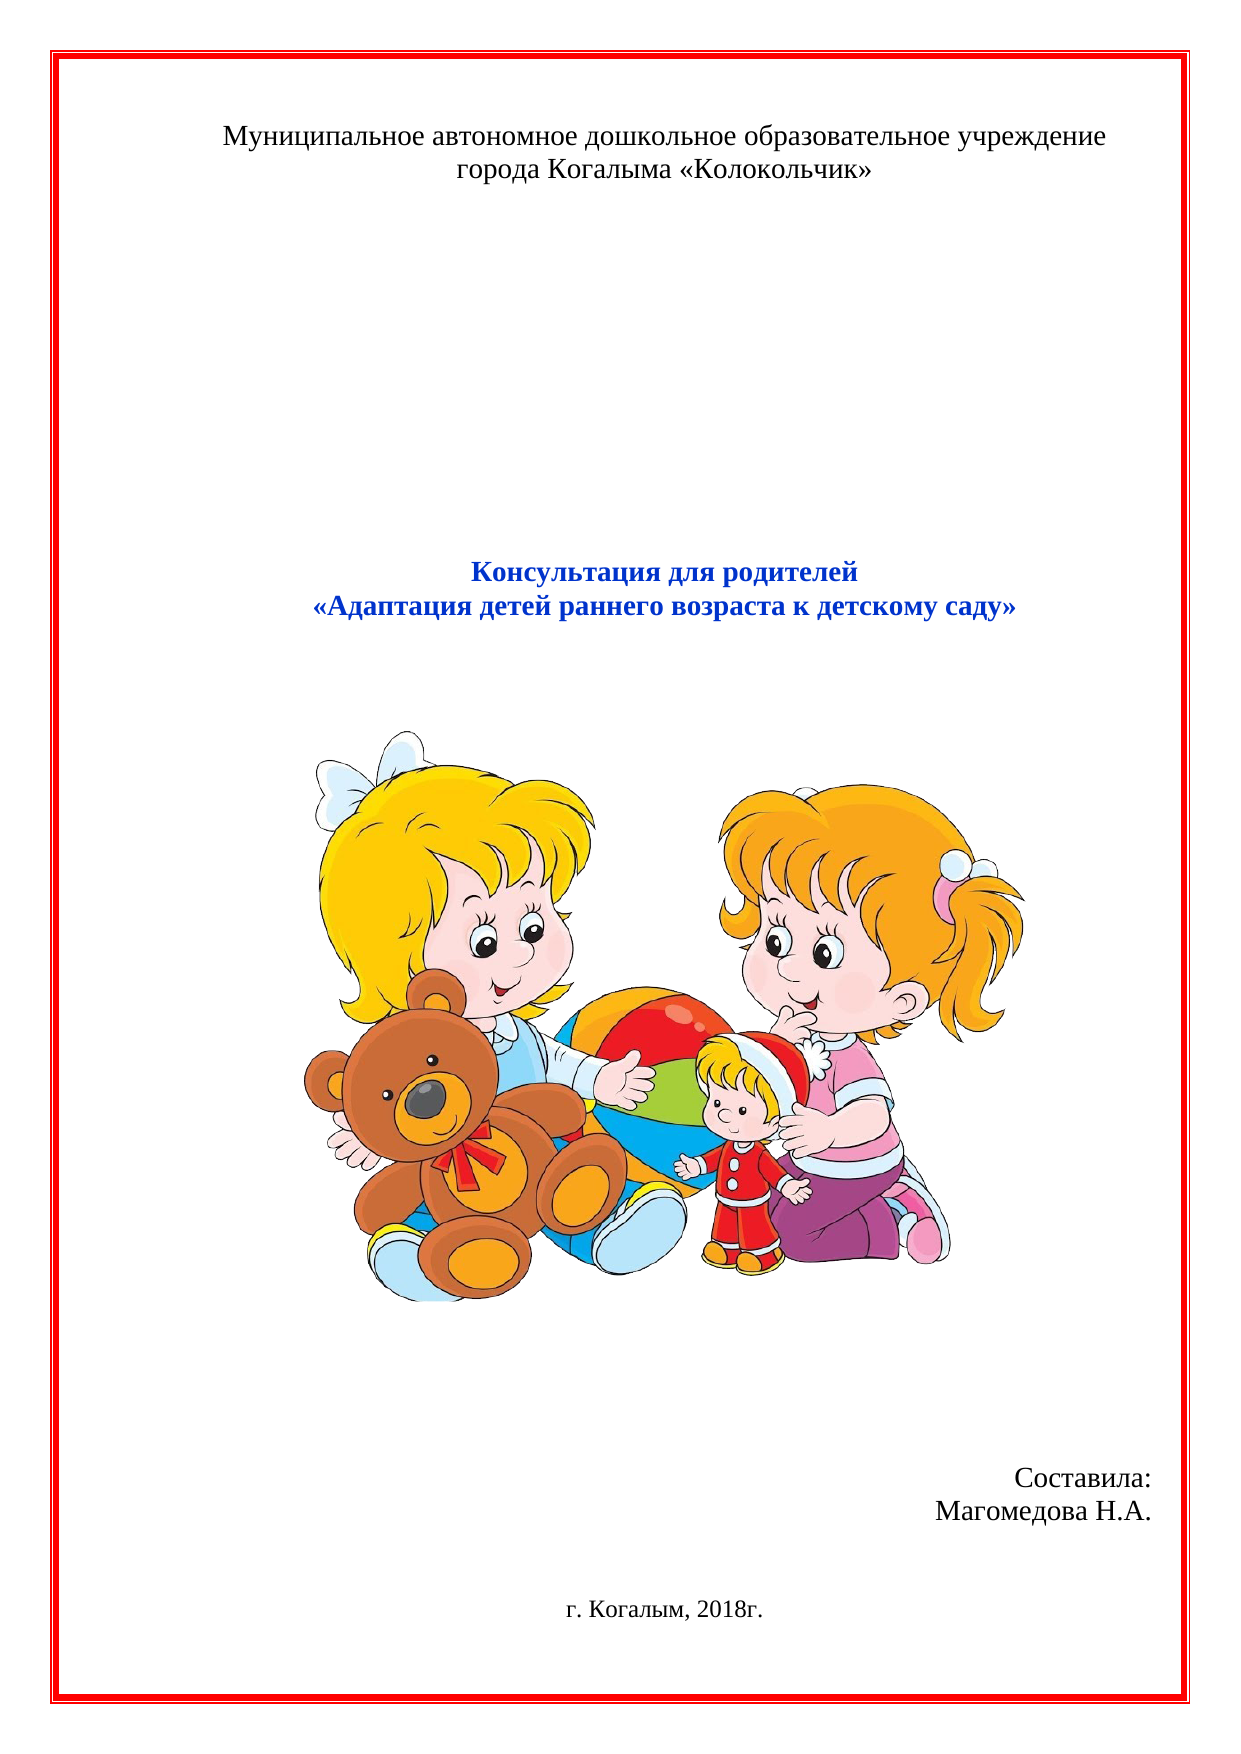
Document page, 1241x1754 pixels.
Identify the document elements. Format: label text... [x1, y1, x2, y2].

text Составила: [177, 1460, 1152, 1493]
text Магомедова Н.А. [177, 1493, 1152, 1527]
text Консультация для родителей [177, 554, 1152, 588]
text Муниципальное автономное дошкольное образовательное учреждение города Когалыма «Колокольчик» [177, 118, 1152, 185]
text «Адаптация детей раннего возраста к детскому саду» [177, 588, 1152, 621]
text г. Когалым, 2018г. [177, 1594, 1152, 1623]
picture [296, 728, 788, 1301]
